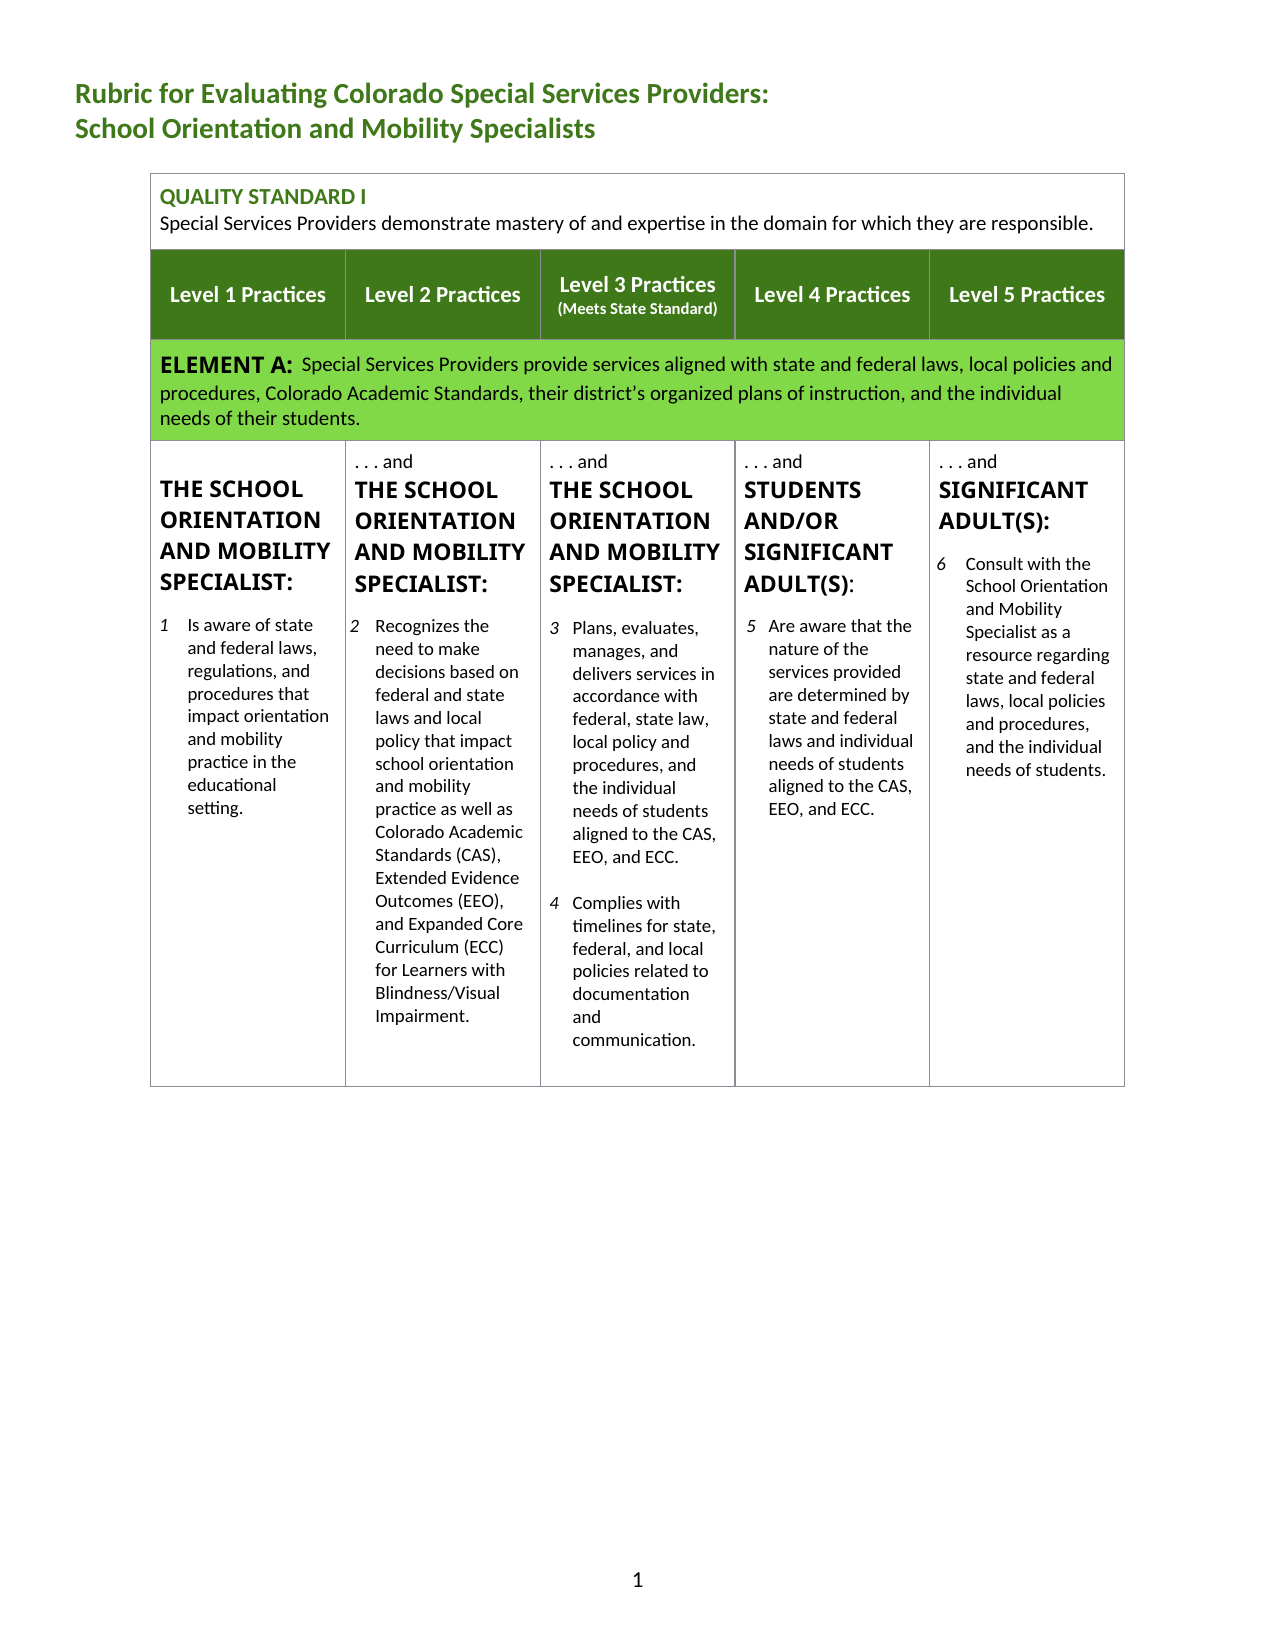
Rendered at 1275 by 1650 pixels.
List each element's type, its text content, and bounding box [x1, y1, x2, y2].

table_cell Level 3 Practices (Meets State Standard) [541, 250, 734, 339]
table_cell . . . and significant adult(s): Consult with the School Orientation and Mobility Specialist as a resource regarding state and federal laws, local policies and procedures, and the individual needs of students. [930, 441, 1124, 1086]
table_cell Level 1 Practices [151, 250, 345, 339]
table_cell Element a: Special Services Providers provide services aligned with state and federal laws, local policies and procedures, Colorado Academic Standards, their district’s organized plans of instruction, and the individual needs of their students. [151, 340, 1124, 440]
table_cell Level 2 Practices [346, 250, 540, 339]
table_cell Level 4 Practices [736, 250, 929, 339]
table_cell . . . and students and/or significant adult(s): Are aware that the nature of the services provided are determined by state and federal laws and individual needs of students aligned to the CAS, EEO, and ECC. [736, 441, 929, 1086]
text School Orientation and Mobility Specialists [75, 111, 1200, 146]
table_cell . . . and The SCHOOL ORIENTATION AND MOBILITY SPECIALIST: Plans, evaluates, manages, and delivers services in accordance with federal, state law, local policy and procedures, and the individual needs of students aligned to the CAS, EEO, and ECC. Complies with timelines for state, federal, and local policies related to documentation and communication. [541, 441, 734, 1086]
table_header Quality Standard I Special Services Providers demonstrate mastery of and expertise in the domain for which they are responsible. [151, 174, 1124, 249]
table_cell . . . and The SCHOOL ORIENTATION AND MOBILITY SPECIALIST: Recognizes the need to make decisions based on federal and state laws and local policy that impact school orientation and mobility practice as well as Colorado Academic Standards (CAS), Extended Evidence Outcomes (EEO), and Expanded Core Curriculum (ECC) for Learners with Blindness/Visual Impairment. [346, 441, 540, 1086]
text Rubric for Evaluating Colorado Special Services Providers: [75, 75, 1200, 111]
table_cell Level 5 Practices [930, 250, 1124, 339]
table_cell The SCHOOL ORIENTATION AND MOBILITY SPECIALIST: Is aware of state and federal laws, regulations, and procedures that impact orientation and mobility practice in the educational setting. [151, 441, 345, 1086]
